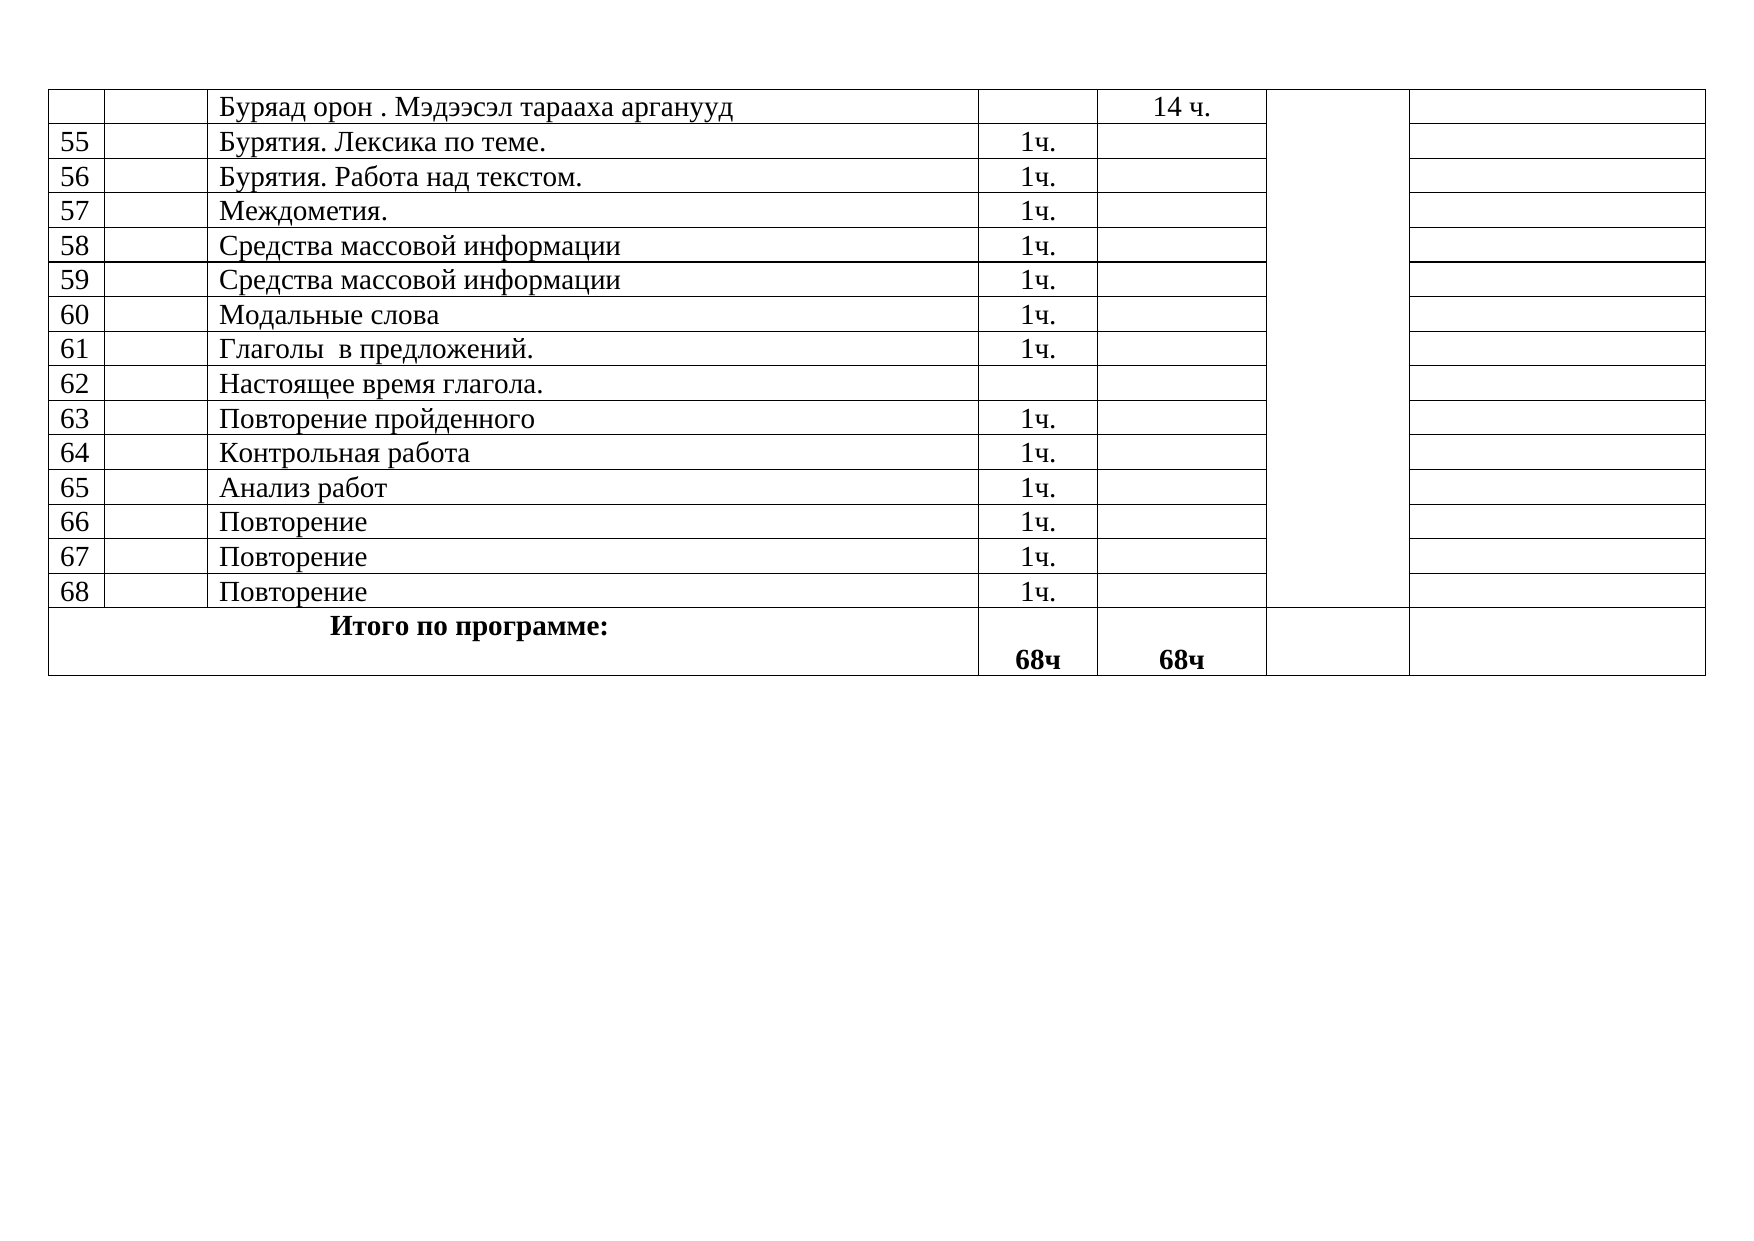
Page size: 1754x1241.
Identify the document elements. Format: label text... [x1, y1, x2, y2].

table_cell [105, 332, 207, 365]
table_cell 1ч. [979, 332, 1097, 365]
table_cell Настоящее время глагола. [208, 366, 978, 400]
table_cell 14 ч. [1098, 90, 1266, 123]
table_cell 63 [49, 401, 104, 434]
table_cell 1ч. [979, 124, 1097, 158]
table_cell [1098, 470, 1266, 503]
table_cell [105, 435, 207, 469]
table_cell Контрольная работа [208, 435, 978, 469]
table_cell [1410, 366, 1705, 400]
table_cell [1267, 608, 1409, 675]
table_cell 61 [49, 332, 104, 365]
table_cell 1ч. [979, 505, 1097, 538]
table_cell [105, 124, 207, 158]
table_cell [105, 539, 207, 573]
table_cell Буряад орон . Мэдээсэл тарааха арганууд [208, 90, 978, 123]
table_cell [105, 193, 207, 227]
table_cell 62 [49, 366, 104, 400]
table_cell Анализ работ [208, 470, 978, 503]
table_cell [105, 401, 207, 434]
table_cell [1098, 124, 1266, 158]
table_cell [1410, 263, 1705, 296]
table_cell 1ч. [979, 539, 1097, 573]
table_cell [105, 470, 207, 503]
table_cell 67 [49, 539, 104, 573]
table_cell [1098, 297, 1266, 331]
table_cell [1410, 435, 1705, 469]
table_cell [1098, 366, 1266, 400]
table_cell 1ч. [979, 470, 1097, 503]
table_cell 68ч [1098, 608, 1266, 675]
table_cell 1ч. [979, 297, 1097, 331]
table_cell [1098, 332, 1266, 365]
table_cell [1410, 124, 1705, 158]
table_cell 56 [49, 159, 104, 192]
table_cell [1410, 539, 1705, 573]
table_cell [1098, 159, 1266, 192]
table_cell [105, 228, 207, 261]
table_cell [105, 366, 207, 400]
table_cell 66 [49, 505, 104, 538]
table_cell [1410, 90, 1705, 123]
table_cell 1ч. [979, 574, 1097, 607]
table_cell [1410, 401, 1705, 434]
table_cell [1098, 263, 1266, 296]
table_cell Модальные слова [208, 297, 978, 331]
table_cell [1410, 332, 1705, 365]
table_cell [1410, 193, 1705, 227]
table_cell 1ч. [979, 263, 1097, 296]
table_cell [1098, 539, 1266, 573]
table_cell [1098, 505, 1266, 538]
table_cell Междометия. [208, 193, 978, 227]
table_cell Средства массовой информации [208, 263, 978, 296]
table_cell [105, 505, 207, 538]
table_cell Глаголы в предложений. [208, 332, 978, 365]
table_cell 1ч. [979, 435, 1097, 469]
table_cell [1410, 608, 1705, 675]
table_cell 1ч. [979, 228, 1097, 261]
table_cell [1098, 435, 1266, 469]
table_cell [1098, 228, 1266, 261]
table_cell Повторение [208, 574, 978, 607]
table_cell Бурятия. Лексика по теме. [208, 124, 978, 158]
table_cell [1410, 574, 1705, 607]
table_cell Повторение [208, 539, 978, 573]
table_cell 58 [49, 228, 104, 261]
table_cell [105, 159, 207, 192]
table_cell 1ч. [979, 159, 1097, 192]
table_cell Повторение [208, 505, 978, 538]
table_cell [979, 366, 1097, 400]
table_cell [1410, 470, 1705, 503]
table_cell [1410, 228, 1705, 261]
table_cell [49, 90, 104, 123]
table_cell [105, 263, 207, 296]
table_cell [105, 574, 207, 607]
table_cell 1ч. [979, 401, 1097, 434]
table_cell 65 [49, 470, 104, 503]
table_cell 68ч [979, 608, 1097, 675]
table_cell [1410, 297, 1705, 331]
table_cell [1098, 193, 1266, 227]
table_cell 59 [49, 263, 104, 296]
table_cell 57 [49, 193, 104, 227]
table_cell Средства массовой информации [208, 228, 978, 261]
table_cell Повторение пройденного [208, 401, 978, 434]
table_cell [979, 90, 1097, 123]
table_cell [1410, 159, 1705, 192]
table_cell Бурятия. Работа над текстом. [208, 159, 978, 192]
table_cell 55 [49, 124, 104, 158]
table_cell [1098, 401, 1266, 434]
table_cell [1098, 574, 1266, 607]
table_cell [1410, 505, 1705, 538]
table_cell 68 [49, 574, 104, 607]
table_cell 1ч. [979, 193, 1097, 227]
table_cell 60 [49, 297, 104, 331]
table_cell [105, 297, 207, 331]
table_cell [105, 90, 207, 123]
table_cell Итого по программе: [49, 608, 978, 675]
table_cell 64 [49, 435, 104, 469]
